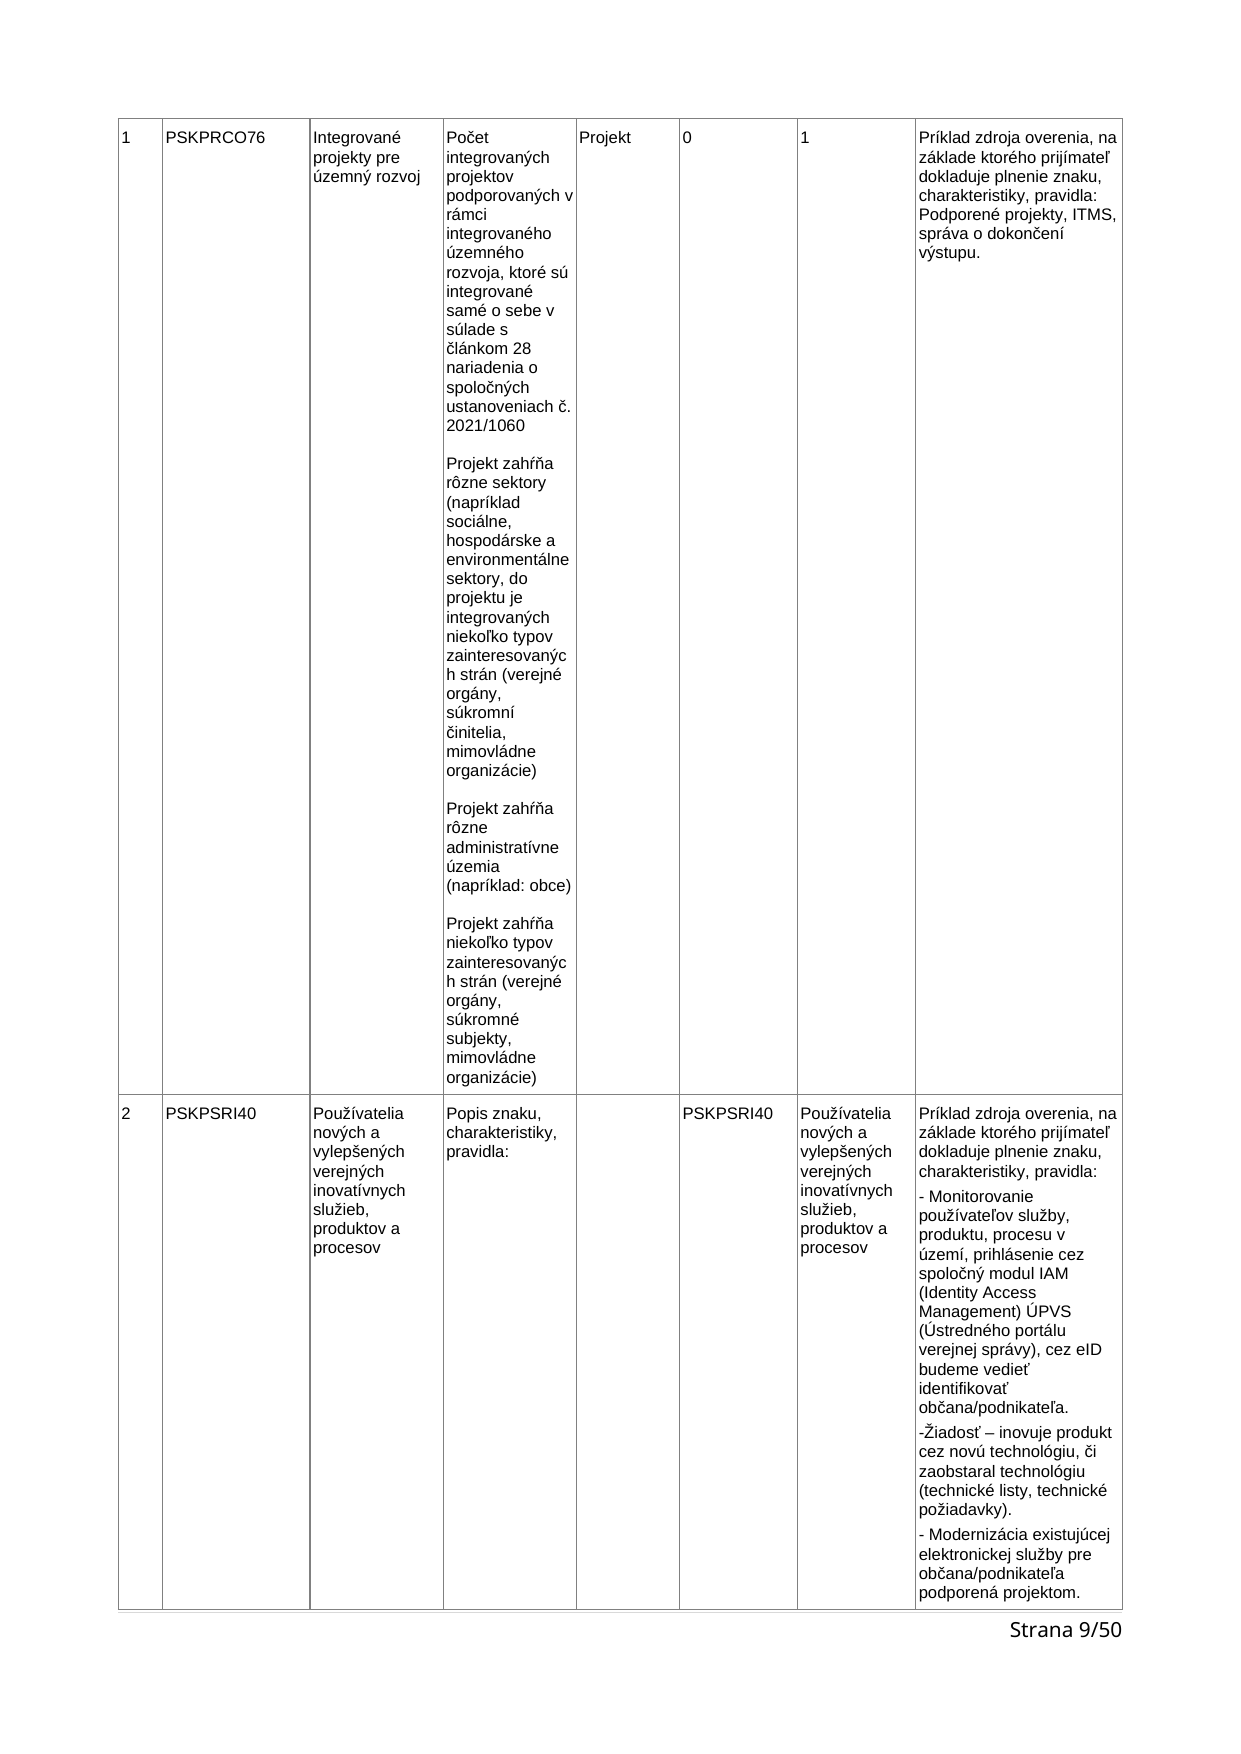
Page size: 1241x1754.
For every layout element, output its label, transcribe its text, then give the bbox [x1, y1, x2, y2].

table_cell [916, 1095, 1122, 1609]
table_cell PSKPSRI40 [163, 1095, 309, 1609]
table_cell Príklad zdroja overenia, na základe ktorého prijímateľ dokladuje plnenie znaku, charakteristiky, pravidla: Podporené projekty, ITMS, správa o dokončení výstupu. [916, 119, 1122, 1094]
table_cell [311, 1095, 443, 1609]
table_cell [444, 1095, 576, 1609]
table_cell 1 [119, 119, 162, 1094]
table_cell Počet integrovaných projektov podporovaných v rámci integrovaného územného rozvoja, ktoré sú integrované samé o sebe v súlade s článkom 28 nariadenia o spoločných ustanoveniach č. 2021/1060 Projekt zahŕňa rôzne sektory (napríklad sociálne, hospodárske a environmentálne sektory, do projektu je integrovaných niekoľko typov zainteresovaných strán (verejné orgány, súkromní činitelia, mimovládne organizácie) Projekt zahŕňa rôzne administratívne územia (napríklad: obce) Projekt zahŕňa niekoľko typov zainteresovaných strán (verejné orgány, súkromné subjekty, mimovládne organizácie) [444, 119, 576, 1094]
table_cell 0 [680, 119, 797, 1094]
table_cell [577, 1095, 679, 1609]
table_cell PSKPRCO76 [163, 119, 309, 1094]
table_cell Projekt [577, 119, 679, 1094]
table_cell 2 [119, 1095, 162, 1609]
table_cell Integrované projekty pre územný rozvoj [311, 119, 443, 1094]
table_cell 1 [798, 119, 915, 1094]
table_cell PSKPSRI40 [680, 1095, 797, 1609]
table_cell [798, 1095, 915, 1609]
